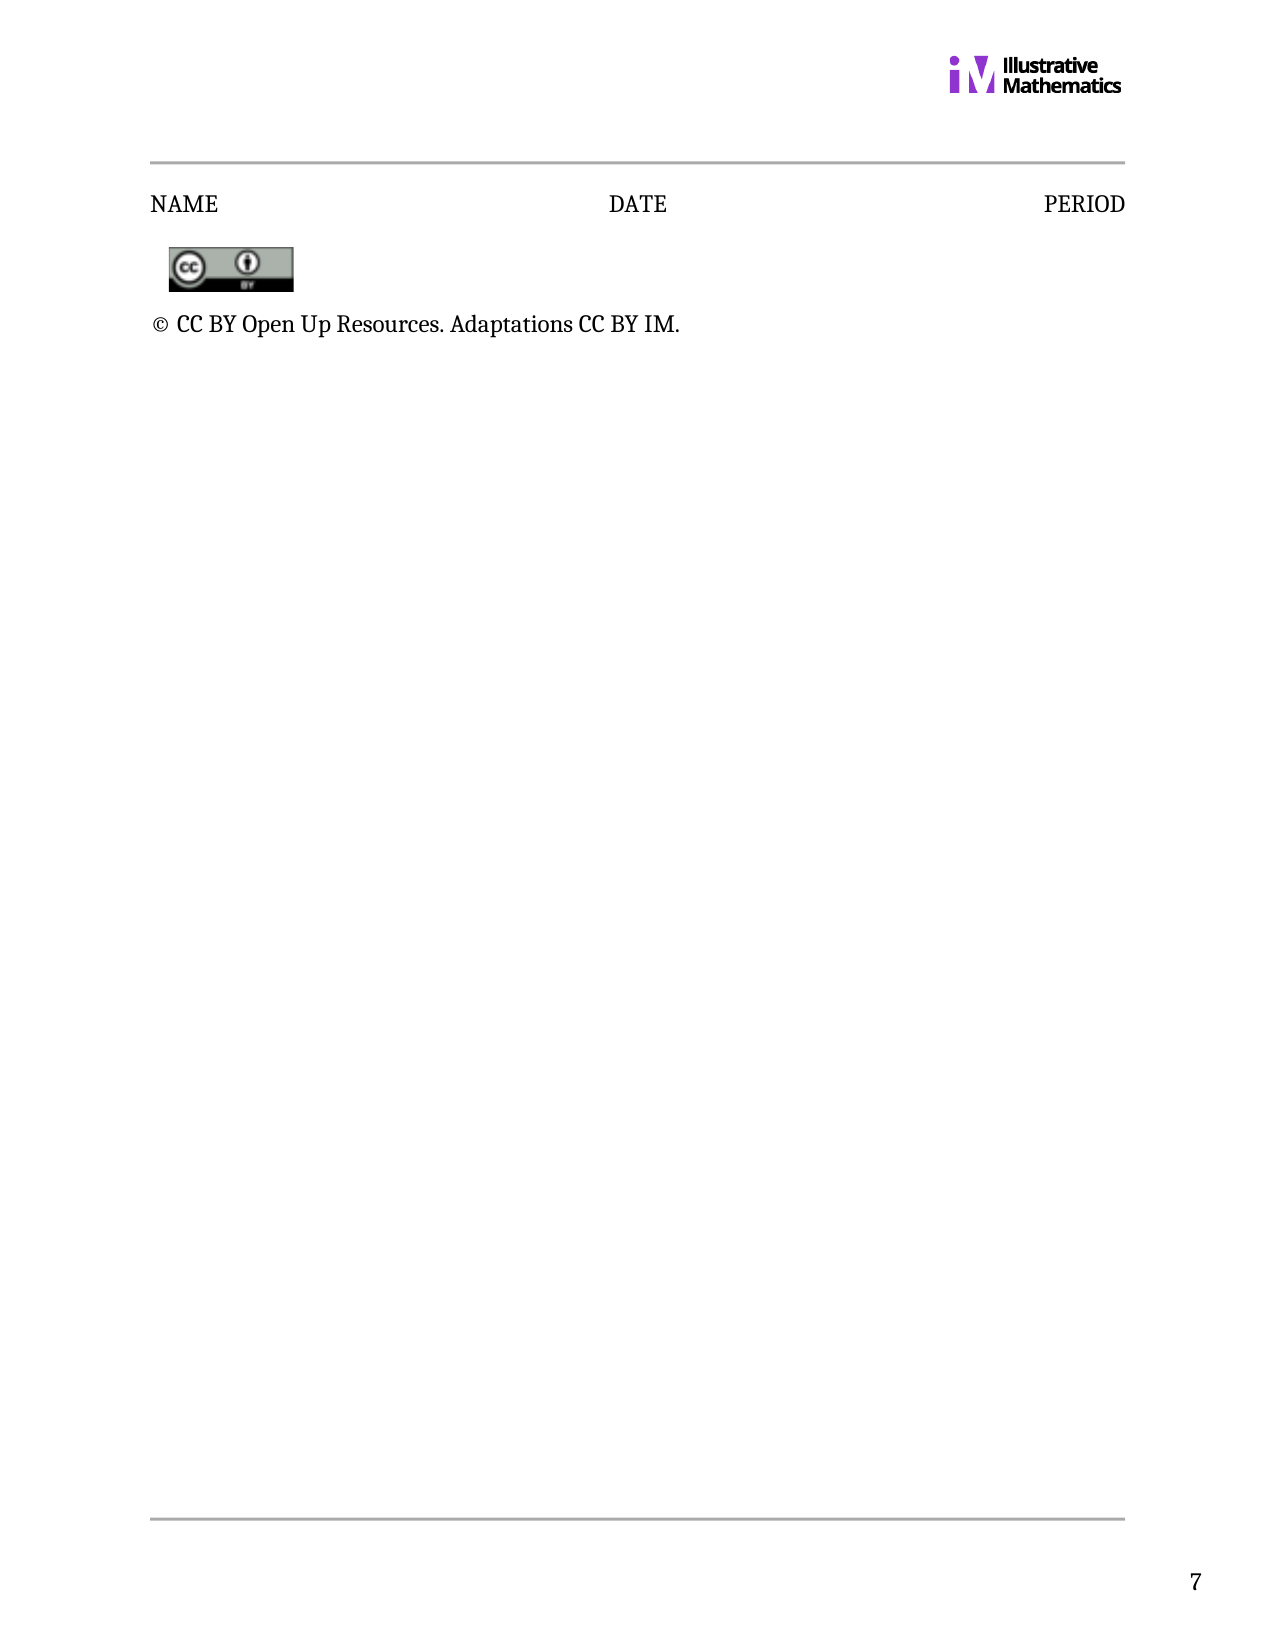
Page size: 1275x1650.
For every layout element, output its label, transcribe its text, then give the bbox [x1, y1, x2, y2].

picture [168, 247, 294, 292]
picture [949, 55, 1121, 93]
text © CC BY Open Up Resources. Adaptations CC BY IM. [150, 310, 1125, 339]
